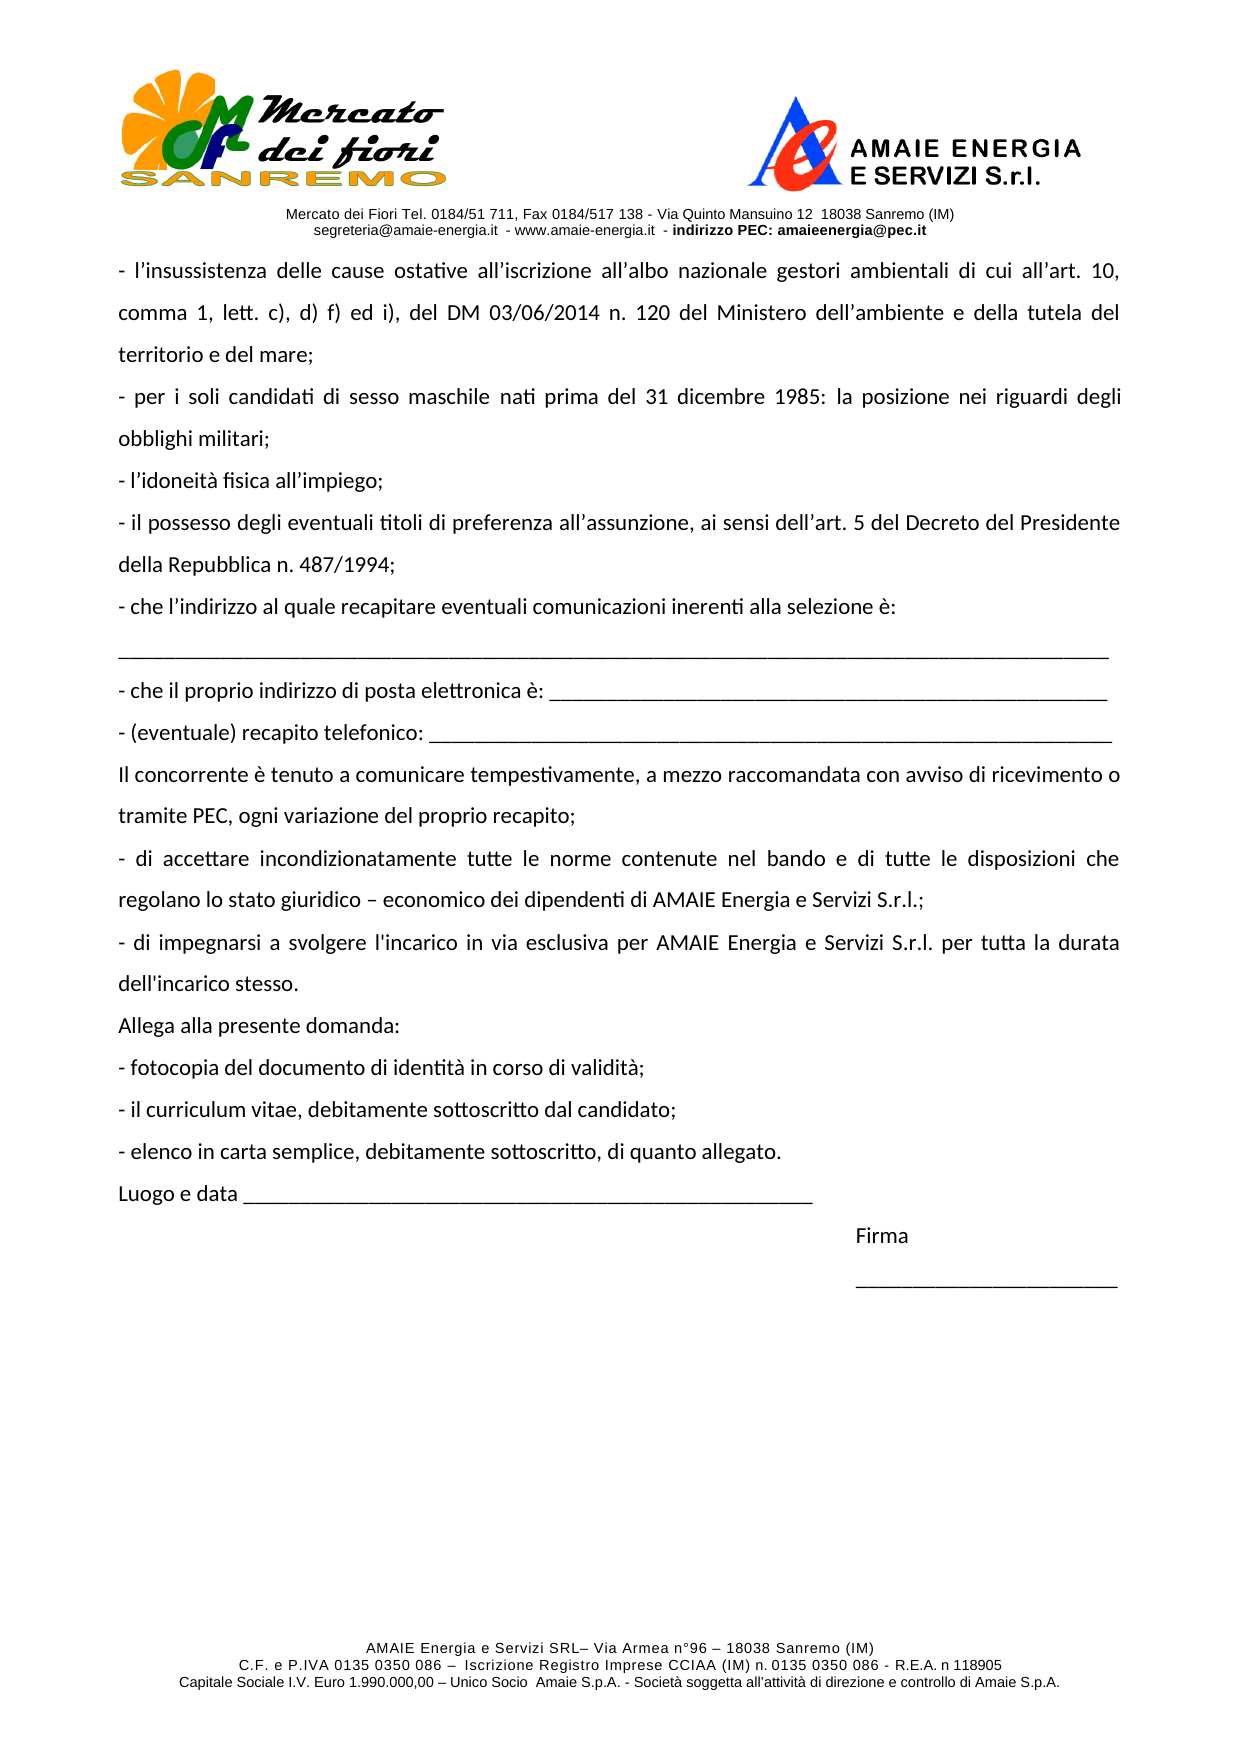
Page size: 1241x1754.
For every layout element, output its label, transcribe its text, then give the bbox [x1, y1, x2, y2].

text - per i soli candidati di sesso maschile nati prima del 31 dicembre 1985: la posizione nei riguardi degli obblighi militari; [118, 382, 1122, 452]
text - elenco in carta semplice, debitamente sottoscritto, di quanto allegato. [118, 1137, 1122, 1166]
text Firma [118, 1221, 1122, 1249]
text _______________________ [118, 1263, 1122, 1291]
text - il possesso degli eventuali titoli di preferenza all’assunzione, ai sensi dell’art. 5 del Decreto del Presidente della Repubblica n. 487/1994; [118, 508, 1122, 578]
text - il curriculum vitae, debitamente sottoscritto dal candidato; [118, 1096, 1122, 1123]
text - l’idoneità fisica all’impiego; [118, 466, 1122, 494]
text - di impegnarsi a svolgere l'incarico in via esclusiva per AMAIE Energia e Servizi S.r.l. per tutta la durata dell'incarico stesso. [118, 928, 1122, 998]
text Il concorrente è tenuto a comunicare tempestivamente, a mezzo raccomandata con avviso di ricevimento o tramite PEC, ogni variazione del proprio recapito; [118, 760, 1122, 830]
text Luogo e data __________________________________________________ [118, 1179, 1122, 1207]
picture [107, 59, 463, 200]
text - che il proprio indirizzo di posta elettronica è: _________________________________________________ [118, 676, 1122, 704]
text - che l’indirizzo al quale recapitare eventuali comunicazioni inerenti alla selezione è: [118, 592, 1122, 620]
text - (eventuale) recapito telefonico: ____________________________________________________________ [118, 718, 1122, 746]
text - di accettare incondizionatamente tutte le norme contenute nel bando e di tutte le disposizioni che regolano lo stato giuridico – economico dei dipendenti di AMAIE Energia e Servizi S.r.l.; [118, 844, 1122, 914]
text - fotocopia del documento di identità in corso di validità; [118, 1053, 1122, 1082]
text _______________________________________________________________________________________ [118, 634, 1122, 662]
text Allega alla presente domanda: [118, 1012, 1122, 1039]
text - l’insussistenza delle cause ostative all’iscrizione all’albo nazionale gestori ambientali di cui all’art. 10, comma 1, lett. c), d) f) ed i), del DM 03/06/2014 n. 120 del Ministero dell’ambiente e della tutela del territorio e del mare; [118, 256, 1122, 368]
picture [747, 88, 1102, 193]
